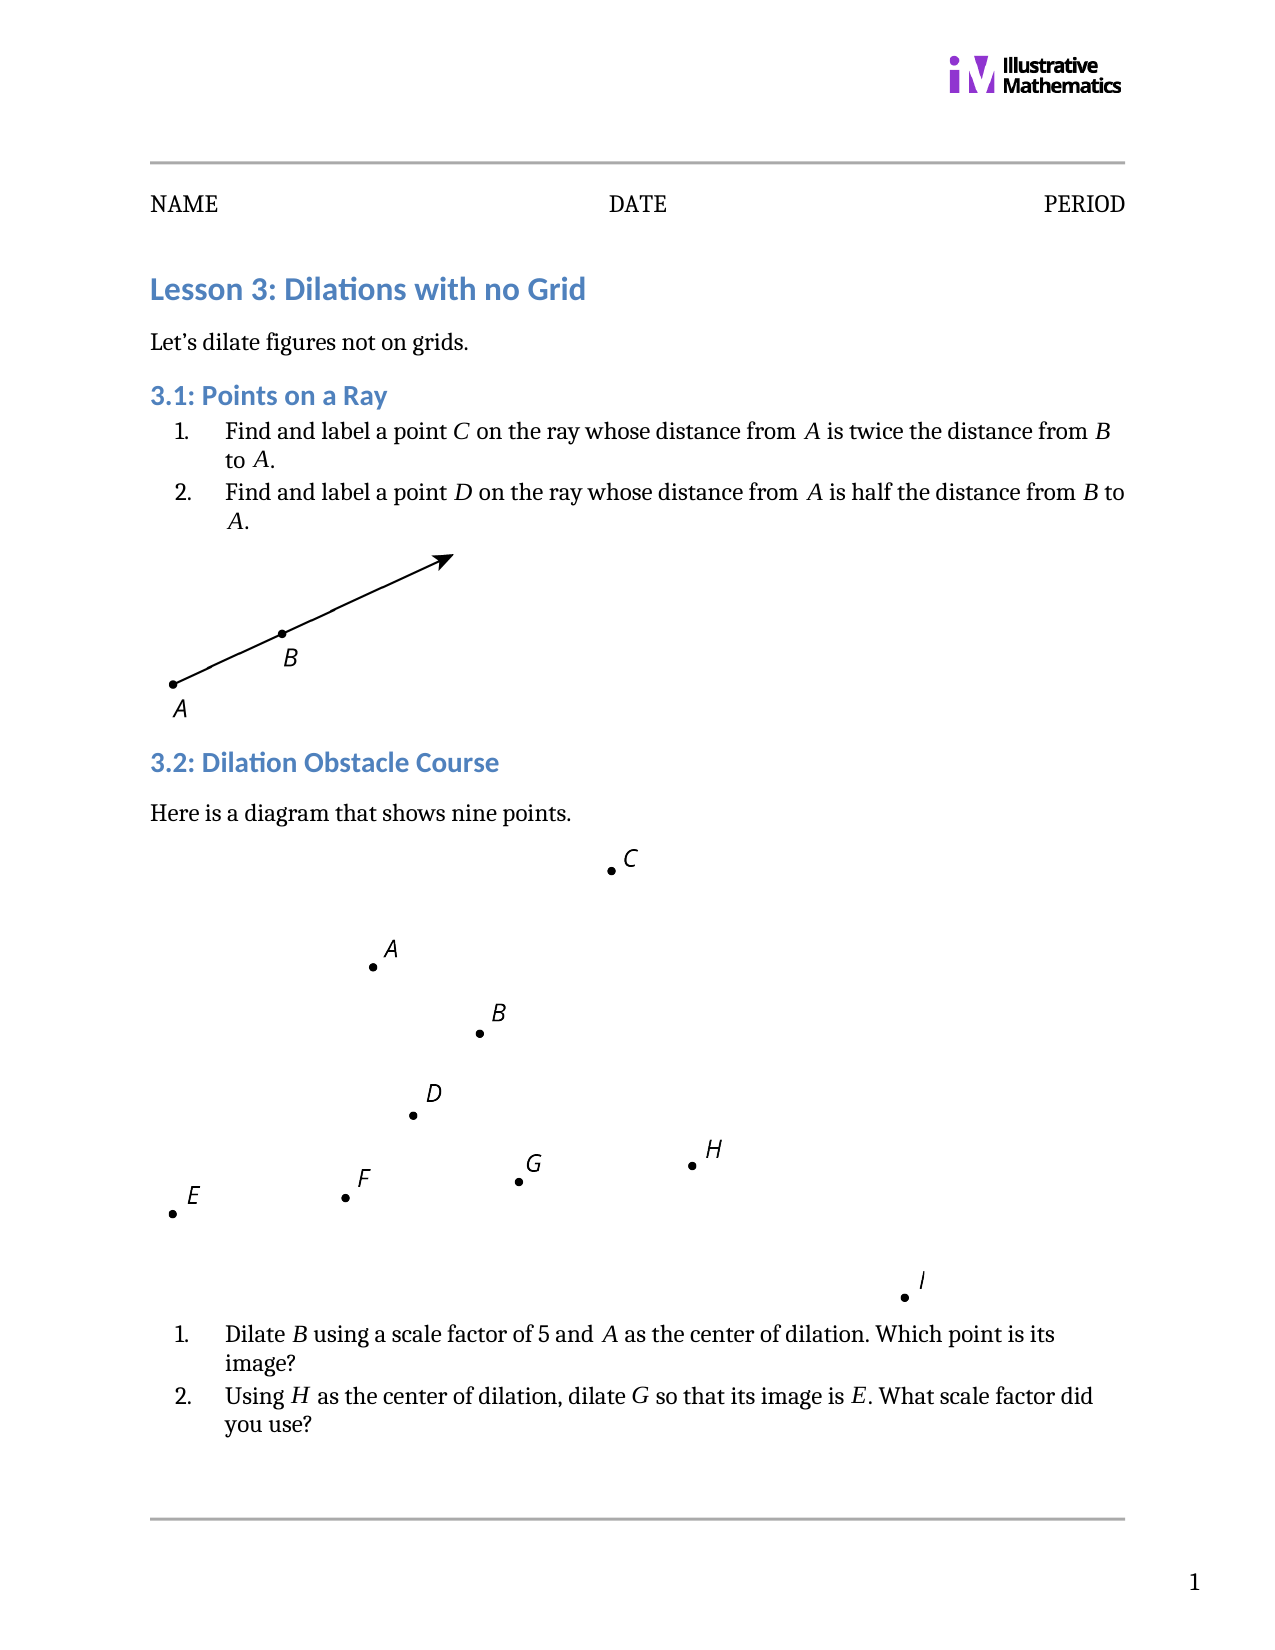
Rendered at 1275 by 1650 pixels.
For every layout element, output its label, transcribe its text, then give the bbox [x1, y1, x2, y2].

subtitle 3.1: Points on a Ray [150, 377, 1125, 413]
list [175, 1382, 1125, 1439]
picture [168, 554, 454, 724]
subtitle 3.2: Dilation Obstacle Course [150, 744, 1125, 780]
picture [949, 55, 1121, 93]
text Here is a diagram that shows nine points. [150, 798, 1125, 827]
picture [168, 846, 925, 1302]
text Let’s dilate figures not on grids. [150, 328, 1125, 357]
list Dilate using a scale factor of 5 and as the center of dilation. Which point is its image? [175, 1320, 1125, 1378]
list Find and label a point on the ray whose distance from is half the distance from to . [175, 478, 1125, 536]
list Find and label a point on the ray whose distance from is twice the distance from to . [175, 417, 1125, 474]
subtitle Lesson 3: Dilations with no Grid [150, 268, 1125, 309]
